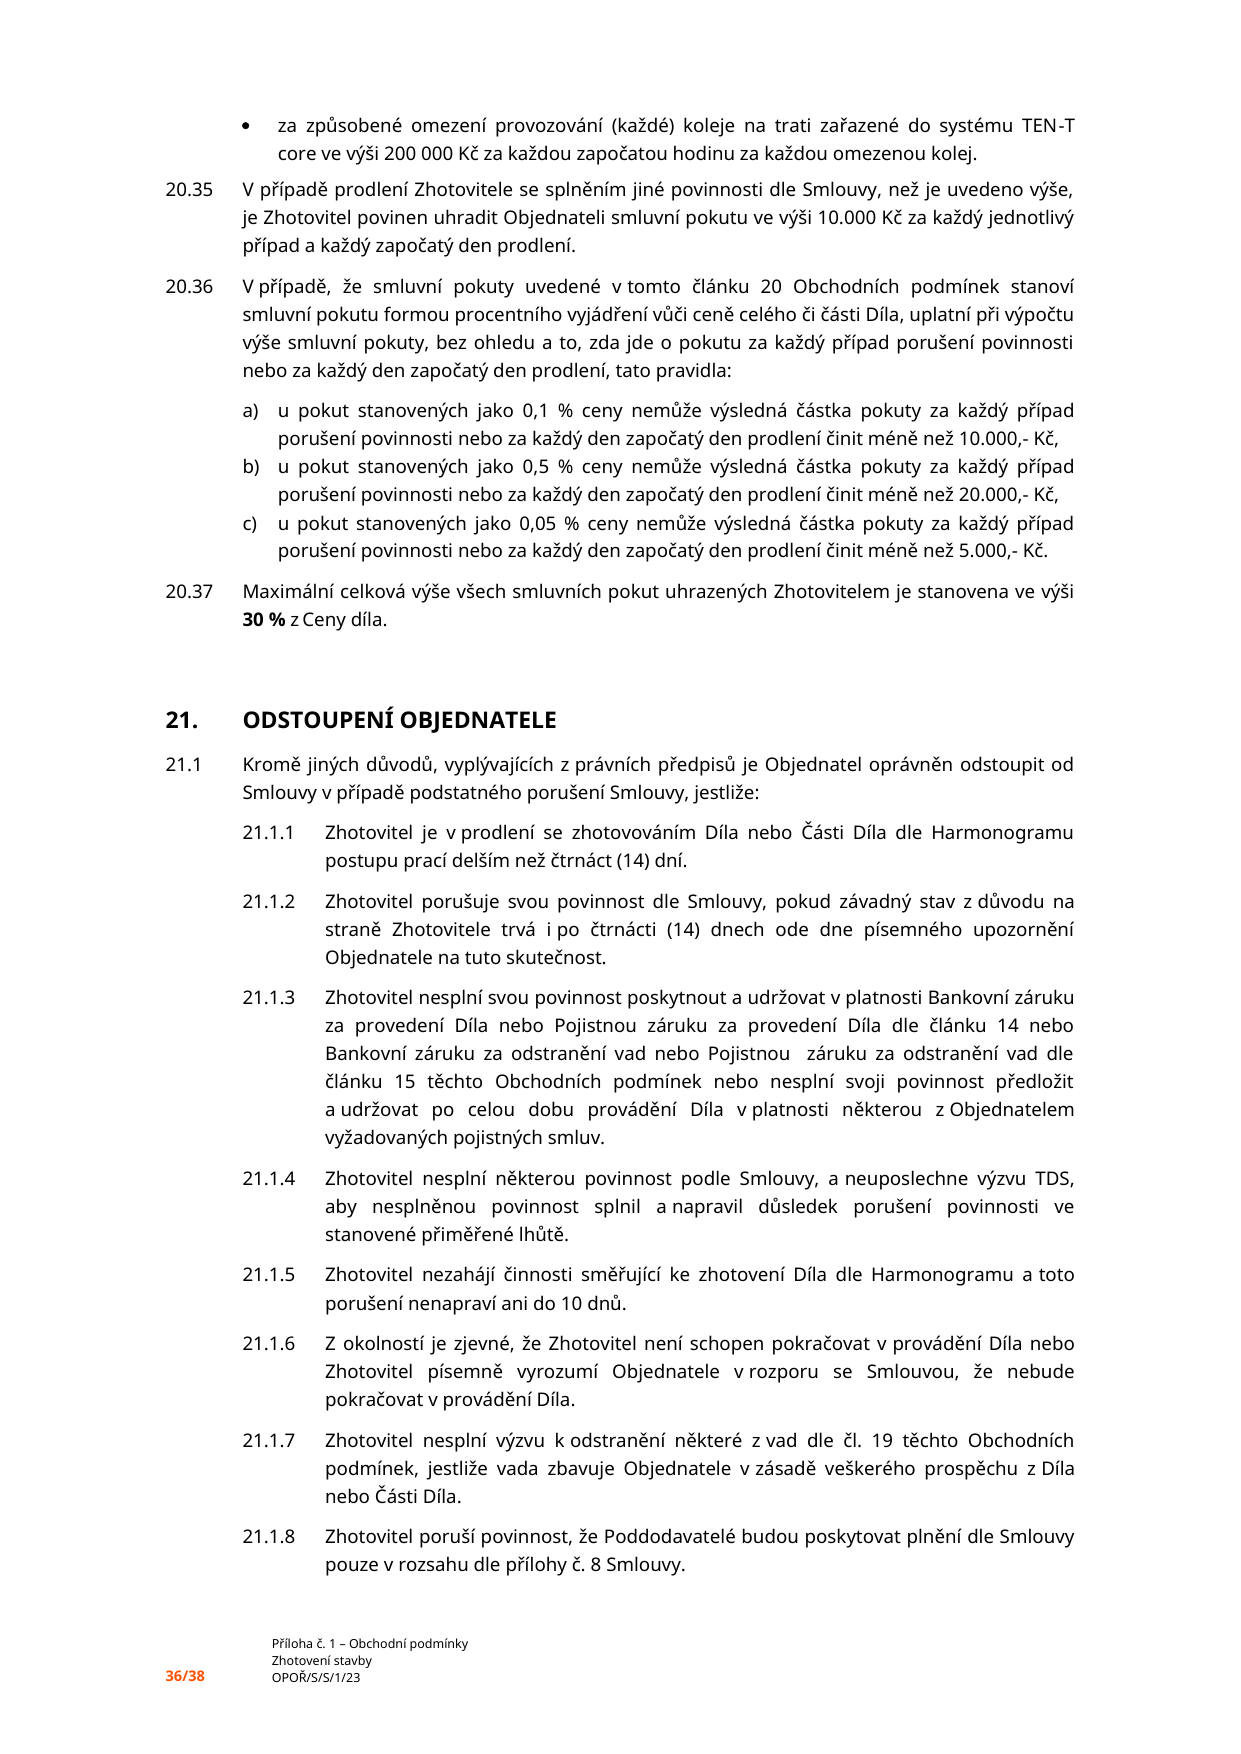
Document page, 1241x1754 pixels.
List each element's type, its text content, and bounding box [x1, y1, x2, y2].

text Zhotovitel nesplní výzvu k odstranění některé z vad dle čl. 19 těchto Obchodních podmínek, jestliže vada zbavuje Objednatele v zásadě veškerého prospěchu z Díla nebo Části Díla. [242, 1427, 1075, 1508]
text ODSTOUPENÍ OBJEDNATELE [165, 704, 1075, 735]
list u pokut stanovených jako 0,1 % ceny nemůže výsledná částka pokuty za každý případ porušení povinnosti nebo za každý den započatý den prodlení činit méně než 10.000,- Kč, [242, 398, 1075, 451]
text Zhotovitel nesplní některou povinnost podle Smlouvy, a neuposlechne výzvu TDS, aby nesplněnou povinnost splnil a napravil důsledek porušení povinnosti ve stanovené přiměřené lhůtě. [242, 1165, 1075, 1247]
text Zhotovitel je v prodlení se zhotovováním Díla nebo Části Díla dle Harmonogramu postupu prací delším než čtrnáct (14) dní. [242, 819, 1075, 873]
text Kromě jiných důvodů, vyplývajících z právních předpisů je Objednatel oprávněn odstoupit od Smlouvy v případě podstatného porušení Smlouvy, jestliže: [165, 751, 1075, 804]
text V případě, že smluvní pokuty uvedené v tomto článku 20 Obchodních podmínek stanoví smluvní pokutu formou procentního vyjádření vůči ceně celého či části Díla, uplatní při výpočtu výše smluvní pokuty, bez ohledu a to, zda jde o pokutu za každý případ porušení povinnosti nebo za každý den započatý den prodlení, tato pravidla: [165, 273, 1075, 383]
text za způsobené omezení provozování (každé) koleje na trati zařazené do systému TEN-T core ve výši 200 000 Kč za každou započatou hodinu za každou omezenou kolej. [242, 112, 1075, 166]
text u pokut stanovených jako 0,5 % ceny nemůže výsledná částka pokuty za každý případ porušení povinnosti nebo za každý den započatý den prodlení činit méně než 20.000,- Kč, [242, 454, 1075, 507]
text Zhotovitel poruší povinnost, že Poddodavatelé budou poskytovat plnění dle Smlouvy pouze v rozsahu dle přílohy č. 8 Smlouvy. [242, 1523, 1075, 1577]
text Z okolností je zjevné, že Zhotovitel není schopen pokračovat v provádění Díla nebo Zhotovitel písemně vyrozumí Objednatele v rozporu se Smlouvou, že nebude pokračovat v provádění Díla. [242, 1330, 1075, 1412]
text Zhotovitel porušuje svou povinnost dle Smlouvy, pokud závadný stav z důvodu na straně Zhotovitele trvá i po čtrnácti (14) dnech ode dne písemného upozornění Objednatele na tuto skutečnost. [242, 888, 1075, 969]
text Zhotovitel nesplní svou povinnost poskytnout a udržovat v platnosti Bankovní záruku za provedení Díla nebo Pojistnou záruku za provedení Díla dle článku 14 nebo Bankovní záruku za odstranění vad nebo Pojistnou záruku za odstranění vad dle článku 15 těchto Obchodních podmínek nebo nesplní svoji povinnost předložit a udržovat po celou dobu provádění Díla v platnosti některou z Objednatelem vyžadovaných pojistných smluv. [242, 984, 1075, 1150]
text Maximální celková výše všech smluvních pokut uhrazených Zhotovitelem je stanovena ve výši 30 % z Ceny díla. [165, 578, 1075, 632]
text V případě prodlení Zhotovitele se splněním jiné povinnosti dle Smlouvy, než je uvedeno výše, je Zhotovitel povinen uhradit Objednateli smluvní pokutu ve výši 10.000 Kč za každý jednotlivý případ a každý započatý den prodlení. [165, 177, 1075, 258]
text u pokut stanovených jako 0,05 % ceny nemůže výsledná částka pokuty za každý případ porušení povinnosti nebo za každý den započatý den prodlení činit méně než 5.000,- Kč. [242, 510, 1075, 563]
text Zhotovitel nezahájí činnosti směřující ke zhotovení Díla dle Harmonogramu a toto porušení nenapraví ani do 10 dnů. [242, 1262, 1075, 1315]
